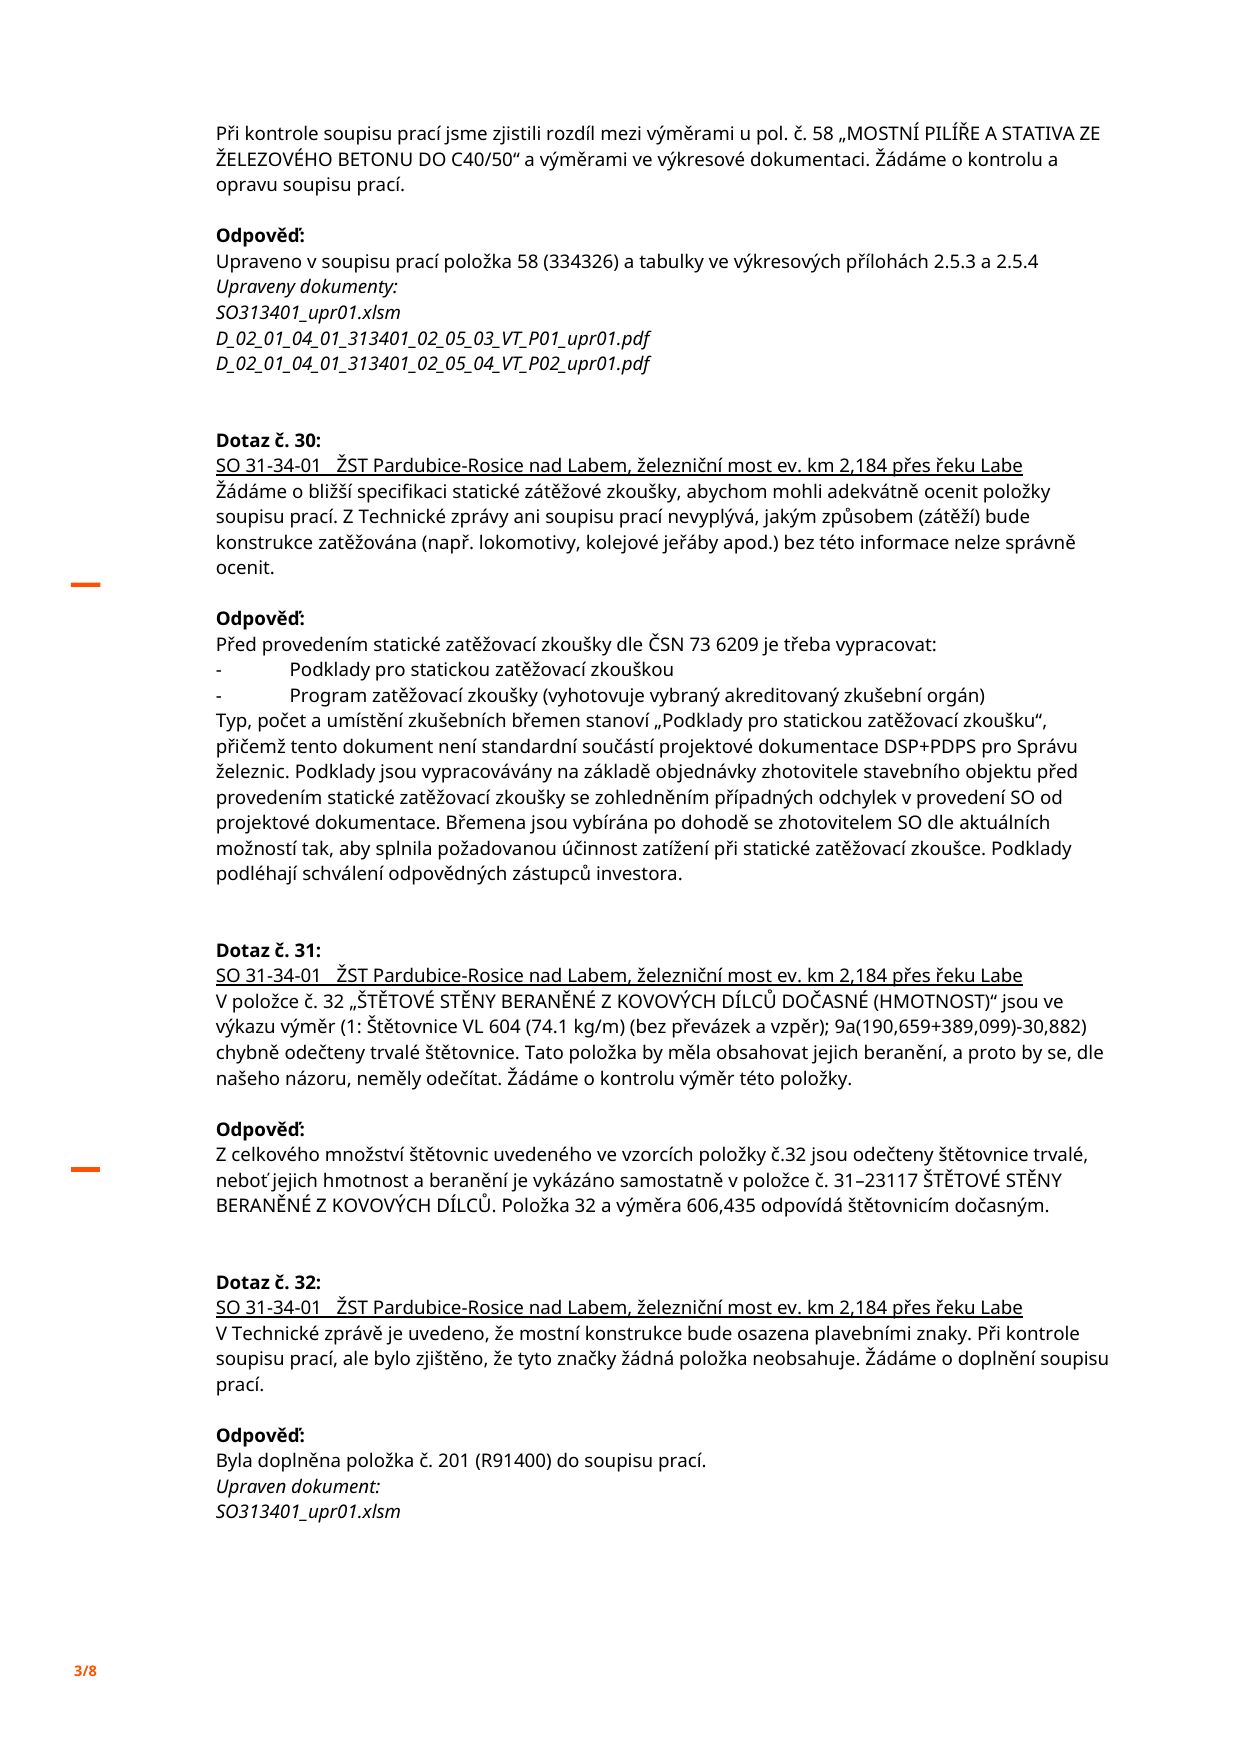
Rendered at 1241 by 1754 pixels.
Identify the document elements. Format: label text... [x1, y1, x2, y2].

text Byla doplněna položka č. 201 (R91400) do soupisu prací. [216, 1448, 1122, 1473]
text Odpověď: [216, 606, 1122, 631]
text Z celkového množství štětovnic uvedeného ve vzorcích položky č.32 jsou odečteny štětovnice trvalé, neboť jejich hmotnost a beranění je vykázáno samostatně v položce č. 31–23117 ŠTĚTOVÉ STĚNY BERANĚNÉ Z KOVOVÝCH DÍLCŮ. Položka 32 a výměra 606,435 odpovídá štětovnicím dočasným. [216, 1141, 1122, 1218]
text SO 31-34-01 ŽST Pardubice-Rosice nad Labem, železniční most ev. km 2,184 přes řeku Labe [216, 963, 1122, 988]
text Typ, počet a umístění zkušebních břemen stanoví „Podklady pro statickou zatěžovací zkoušku“, přičemž tento dokument není standardní součástí projektové dokumentace DSP+PDPS pro Správu železnic. Podklady jsou vypracovávány na základě objednávky zhotovitele stavebního objektu před provedením statické zatěžovací zkoušky se zohledněním případných odchylek v provedení SO od projektové dokumentace. Břemena jsou vybírána po dohodě se zhotovitelem SO dle aktuálních možností tak, aby splnila požadovanou účinnost zatížení při statické zatěžovací zkoušce. Podklady podléhají schválení odpovědných zástupců investora. [216, 708, 1122, 886]
text SO313401_upr01.xlsm [216, 1499, 1122, 1524]
text Odpověď: [216, 1422, 1122, 1448]
text - Podklady pro statickou zatěžovací zkouškou [216, 657, 1122, 682]
text Upraveny dokumenty: [216, 274, 1122, 299]
text SO313401_upr01.xlsm [216, 299, 1122, 325]
text Dotaz č. 31: [216, 937, 1122, 963]
text V Technické zprávě je uvedeno, že mostní konstrukce bude osazena plavebními znaky. Při kontrole soupisu prací, ale bylo zjištěno, že tyto značky žádná položka neobsahuje. Žádáme o doplnění soupisu prací. [216, 1320, 1122, 1397]
text Odpověď: [216, 1116, 1122, 1141]
text Žádáme o bližší specifikaci statické zátěžové zkoušky, abychom mohli adekvátně ocenit položky soupisu prací. Z Technické zprávy ani soupisu prací nevyplývá, jakým způsobem (zátěží) bude konstrukce zatěžována (např. lokomotivy, kolejové jeřáby apod.) bez této informace nelze správně ocenit. [216, 478, 1122, 580]
text Před provedením statické zatěžovací zkoušky dle ČSN 73 6209 je třeba vypracovat: [216, 631, 1122, 657]
text SO 31-34-01 ŽST Pardubice-Rosice nad Labem, železniční most ev. km 2,184 přes řeku Labe [216, 1294, 1122, 1320]
text Při kontrole soupisu prací jsme zjistili rozdíl mezi výměrami u pol. č. 58 „MOSTNÍ PILÍŘE A STATIVA ZE ŽELEZOVÉHO BETONU DO C40/50“ a výměrami ve výkresové dokumentaci. Žádáme o kontrolu a opravu soupisu prací. [216, 121, 1122, 197]
text Dotaz č. 30: [216, 427, 1122, 452]
text Upraven dokument: [216, 1473, 1122, 1499]
text Dotaz č. 32: [216, 1269, 1122, 1294]
text SO 31-34-01 ŽST Pardubice-Rosice nad Labem, železniční most ev. km 2,184 přes řeku Labe [216, 452, 1122, 478]
text D_02_01_04_01_313401_02_05_03_VT_P01_upr01.pdf [216, 325, 1122, 350]
text Upraveno v soupisu prací položka 58 (334326) a tabulky ve výkresových přílohách 2.5.3 a 2.5.4 [216, 248, 1122, 274]
text D_02_01_04_01_313401_02_05_04_VT_P02_upr01.pdf [216, 350, 1122, 376]
text V položce č. 32 „ŠTĚTOVÉ STĚNY BERANĚNÉ Z KOVOVÝCH DÍLCŮ DOČASNÉ (HMOTNOST)“ jsou ve výkazu výměr (1: Štětovnice VL 604 (74.1 kg/m) (bez převázek a vzpěr); 9a(190,659+389,099)-30,882) chybně odečteny trvalé štětovnice. Tato položka by měla obsahovat jejich beranění, a proto by se, dle našeho názoru, neměly odečítat. Žádáme o kontrolu výměr této položky. [216, 988, 1122, 1090]
text Odpověď: [216, 223, 1122, 248]
text - Program zatěžovací zkoušky (vyhotovuje vybraný akreditovaný zkušební orgán) [216, 682, 1122, 708]
